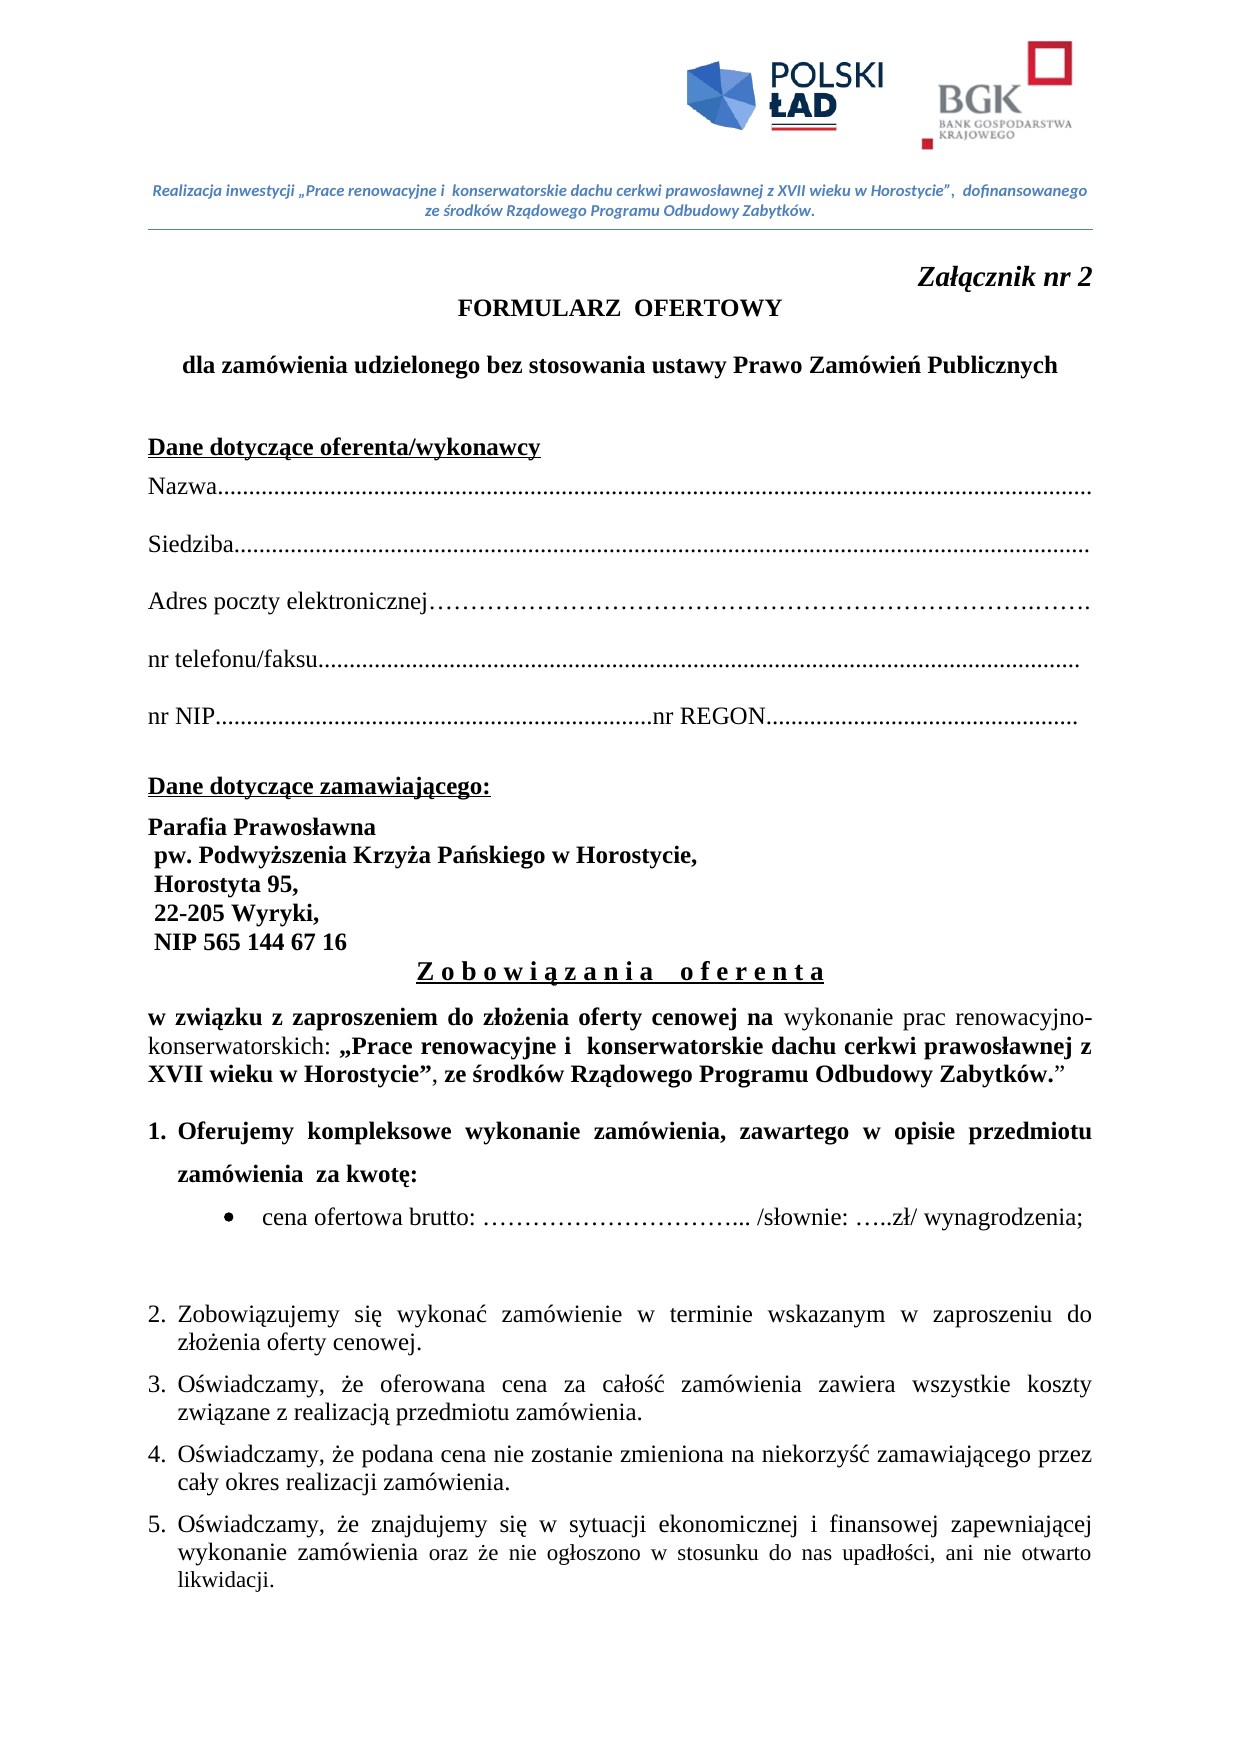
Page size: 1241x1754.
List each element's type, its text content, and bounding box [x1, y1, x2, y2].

list w związku z zaproszeniem do złożenia oferty cenowej na wykonanie prac renowacyjno-konserwatorskich: „Prace renowacyjne i konserwatorskie dachu cerkwi prawosławnej z XVII wieku w Horostycie”, ze środków Rządowego Programu Odbudowy Zabytków.” [148, 1002, 1093, 1088]
text NIP 565 144 67 16 [148, 927, 1093, 955]
text Nazwa............................................................................................................................................ [148, 471, 1093, 500]
text nr NIP......................................................................nr REGON.................................................. [148, 701, 1093, 730]
text Siedziba......................................................................................................................................... [148, 529, 1093, 558]
picture [675, 29, 1093, 160]
text dla zamówienia udzielonego bez stosowania ustawy Prawo Zamówień Publicznych [148, 350, 1093, 379]
text pw. Podwyższenia Krzyża Pańskiego w Horostycie, [148, 840, 1093, 869]
text Dane dotyczące zamawiającego: [148, 771, 1093, 799]
text 22-205 Wyryki, [148, 898, 1093, 927]
text nr telefonu/faksu.......................................................................................................................... [148, 644, 1093, 673]
list Oferujemy kompleksowe wykonanie zamówienia, zawartego w opisie przedmiotu zamówienia za kwotę: [148, 1116, 1093, 1188]
text Z o b o w i ą z a n i a o f e r e n t a [148, 955, 1093, 986]
text Parafia Prawosławna [148, 812, 1093, 840]
text Dane dotyczące oferenta/wykonawcy [148, 432, 1093, 461]
text Adres poczty elektronicznej……………………………………………………………….……. [148, 586, 1093, 615]
list Oświadczamy, że oferowana cena za całość zamówienia zawiera wszystkie koszty związane z realizacją przedmiotu zamówienia. [148, 1369, 1093, 1426]
text FORMULARZ OFERTOWY [148, 293, 1093, 322]
text Załącznik nr 2 [738, 259, 1093, 293]
text Horostyta 95, [148, 869, 1093, 898]
list Oświadczamy, że podana cena nie zostanie zmieniona na niekorzyść zamawiającego przez cały okres realizacji zamówienia. [148, 1439, 1093, 1496]
list Zobowiązujemy się wykonać zamówienie w terminie wskazanym w zaproszeniu do złożenia oferty cenowej. [148, 1299, 1093, 1356]
list cena ofertowa brutto: …………………………... /słownie: …..zł/ wynagrodzenia; [215, 1202, 1093, 1231]
list Oświadczamy, że znajdujemy się w sytuacji ekonomicznej i finansowej zapewniającej wykonanie zamówienia oraz że nie ogłoszono w stosunku do nas upadłości, ani nie otwarto likwidacji. [148, 1509, 1093, 1592]
